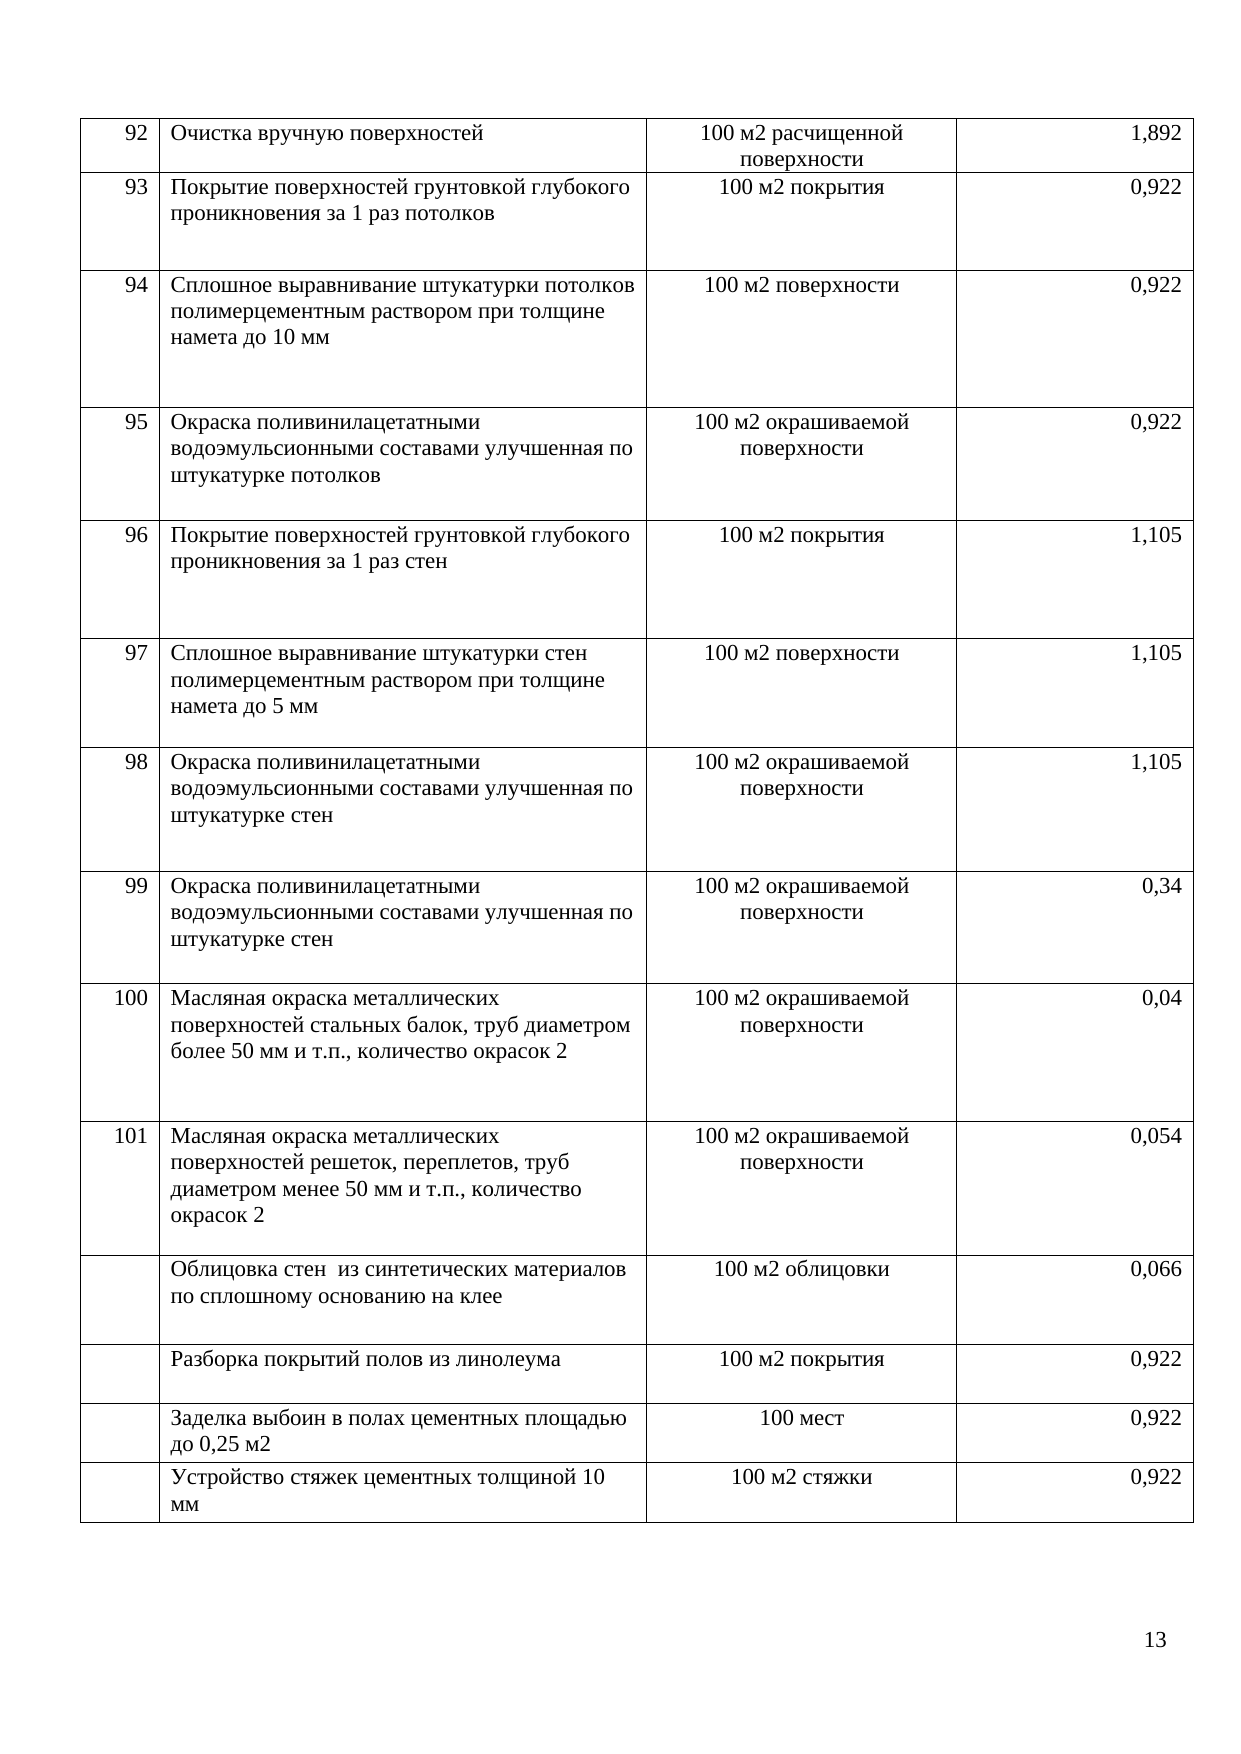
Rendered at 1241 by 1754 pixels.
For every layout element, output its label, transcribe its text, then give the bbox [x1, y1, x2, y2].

table_cell 101 [81, 1122, 159, 1254]
table_cell Покрытие поверхностей грунтовкой глубокого проникновения за 1 раз стен [160, 521, 646, 638]
table_cell 0,922 [957, 408, 1193, 519]
table_cell 94 [81, 271, 159, 407]
table_cell 0,922 [957, 1463, 1193, 1522]
table_cell 100 м2 расчищенной поверхности [647, 119, 956, 172]
table_cell Окраска поливинилацетатными водоэмульсионными составами улучшенная по штукатурке потолков [160, 408, 646, 519]
table_cell [81, 1463, 159, 1522]
table_cell Окраска поливинилацетатными водоэмульсионными составами улучшенная по штукатурке стен [160, 748, 646, 871]
table_cell 100 м2 облицовки [647, 1256, 956, 1343]
table_cell 100 мест [647, 1404, 956, 1462]
table_cell 100 м2 окрашиваемой поверхности [647, 872, 956, 983]
table_cell Окраска поливинилацетатными водоэмульсионными составами улучшенная по штукатурке стен [160, 872, 646, 983]
table_cell 1,105 [957, 748, 1193, 871]
table_cell 100 м2 окрашиваемой поверхности [647, 408, 956, 519]
table_cell Покрытие поверхностей грунтовкой глубокого проникновения за 1 раз потолков [160, 173, 646, 269]
table_cell 0,922 [957, 1404, 1193, 1462]
table_cell 100 м2 покрытия [647, 1345, 956, 1403]
table_cell 0,066 [957, 1256, 1193, 1343]
table_cell 0,34 [957, 872, 1193, 983]
table_cell 96 [81, 521, 159, 638]
table_cell 0,054 [957, 1122, 1193, 1254]
table_cell 1,105 [957, 521, 1193, 638]
table_cell 100 м2 покрытия [647, 173, 956, 269]
table_cell 98 [81, 748, 159, 871]
table_cell 0,04 [957, 984, 1193, 1121]
table_cell Заделка выбоин в полах цементных площадью до 0,25 м2 [160, 1404, 646, 1462]
table_cell 0,922 [957, 271, 1193, 407]
table_cell Облицовка стен из синтетических материалов по сплошному основанию на клее [160, 1256, 646, 1343]
table_cell Очистка вручную поверхностей [160, 119, 646, 172]
table_cell 95 [81, 408, 159, 519]
table_cell [81, 1345, 159, 1403]
table_cell Устройство стяжек цементных толщиной 10 мм [160, 1463, 646, 1522]
table_cell 100 м2 поверхности [647, 639, 956, 747]
table_cell 100 м2 поверхности [647, 271, 956, 407]
table_cell [81, 1256, 159, 1343]
table_cell 100 м2 стяжки [647, 1463, 956, 1522]
table_cell Сплошное выравнивание штукатурки стен полимерцементным раствором при толщине намета до 5 мм [160, 639, 646, 747]
table_cell 100 м2 окрашиваемой поверхности [647, 748, 956, 871]
table_cell 100 м2 покрытия [647, 521, 956, 638]
table_cell [81, 1404, 159, 1462]
table_cell 93 [81, 173, 159, 269]
table_cell 100 [81, 984, 159, 1121]
table_cell 0,922 [957, 1345, 1193, 1403]
table_cell 92 [81, 119, 159, 172]
table_cell Масляная окраска металлических поверхностей решеток, переплетов, труб диаметром менее 50 мм и т.п., количество окрасок 2 [160, 1122, 646, 1254]
table_cell 100 м2 окрашиваемой поверхности [647, 1122, 956, 1254]
table_cell 97 [81, 639, 159, 747]
table_cell 0,922 [957, 173, 1193, 269]
table_cell Масляная окраска металлических поверхностей стальных балок, труб диаметром более 50 мм и т.п., количество окрасок 2 [160, 984, 646, 1121]
table_cell 1,892 [957, 119, 1193, 172]
table_cell 1,105 [957, 639, 1193, 747]
table_cell Разборка покрытий полов из линолеума [160, 1345, 646, 1403]
table_cell Сплошное выравнивание штукатурки потолков полимерцементным раствором при толщине намета до 10 мм [160, 271, 646, 407]
table_cell 99 [81, 872, 159, 983]
table_cell 100 м2 окрашиваемой поверхности [647, 984, 956, 1121]
